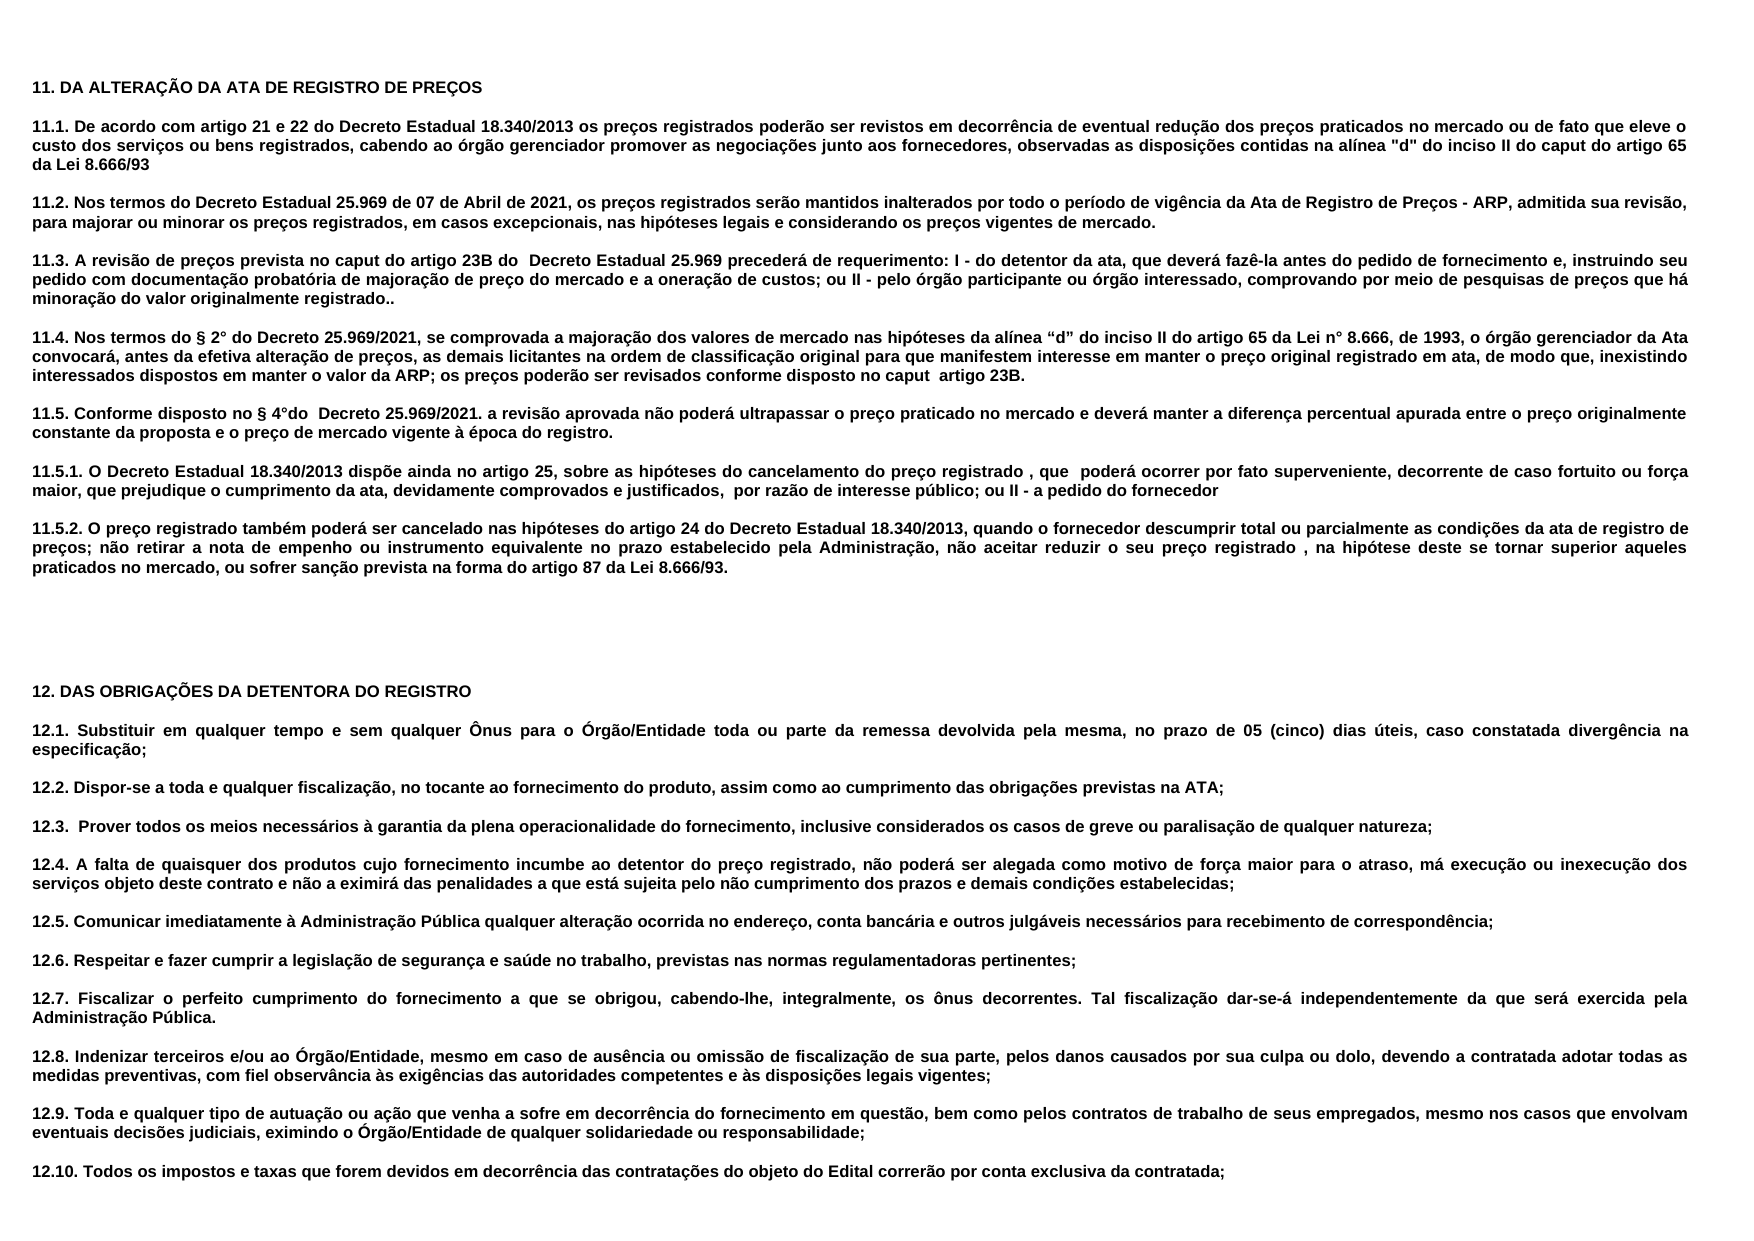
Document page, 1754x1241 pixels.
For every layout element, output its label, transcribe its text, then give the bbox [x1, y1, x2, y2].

text 12.5. Comunicar imediatamente à Administração Pública qualquer alteração ocorrida no endereço, conta bancária e outros julgáveis necessários para recebimento de correspondência; [32, 912, 1690, 931]
text 11.5.2. O preço registrado também poderá ser cancelado nas hipóteses do artigo 24 do Decreto Estadual 18.340/2013, quando o fornecedor descumprir total ou parcialmente as condições da ata de registro de preços; não retirar a nota de empenho ou instrumento equivalente no prazo estabelecido pela Administração, não aceitar reduzir o seu preço registrado , na hipótese deste se tornar superior aqueles praticados no mercado, ou sofrer sanção prevista na forma do artigo 87 da Lei 8.666/93. [32, 519, 1690, 577]
text 12.9. Toda e qualquer tipo de autuação ou ação que venha a sofre em decorrência do fornecimento em questão, bem como pelos contratos de trabalho de seus empregados, mesmo nos casos que envolvam eventuais decisões judiciais, eximindo o Órgão/Entidade de qualquer solidariedade ou responsabilidade; [32, 1104, 1690, 1142]
text 12.10. Todos os impostos e taxas que forem devidos em decorrência das contratações do objeto do Edital correrão por conta exclusiva da contratada; [32, 1161, 1690, 1181]
text 11.3. A revisão de preços prevista no caput do artigo 23B do Decreto Estadual 25.969 precederá de requerimento: I - do detentor da ata, que deverá fazê-la antes do pedido de fornecimento e, instruindo seu pedido com documentação probatória de majoração de preço do mercado e a oneração de custos; ou II - pelo órgão participante ou órgão interessado, comprovando por meio de pesquisas de preços que há minoração do valor originalmente registrado.. [32, 251, 1690, 308]
text 12.8. Indenizar terceiros e/ou ao Órgão/Entidade, mesmo em caso de ausência ou omissão de fiscalização de sua parte, pelos danos causados por sua culpa ou dolo, devendo a contratada adotar todas as medidas preventivas, com fiel observância às exigências das autoridades competentes e às disposições legais vigentes; [32, 1046, 1690, 1085]
text 12. DAS OBRIGAÇÕES DA DETENTORA DO REGISTRO [32, 682, 1690, 701]
text 12.6. Respeitar e fazer cumprir a legislação de segurança e saúde no trabalho, previstas nas normas regulamentadoras pertinentes; [32, 951, 1690, 970]
text 12.2. Dispor-se a toda e qualquer fiscalização, no tocante ao fornecimento do produto, assim como ao cumprimento das obrigações previstas na ATA; [32, 778, 1690, 797]
text 12.4. A falta de quaisquer dos produtos cujo fornecimento incumbe ao detentor do preço registrado, não poderá ser alegada como motivo de força maior para o atraso, má execução ou inexecução dos serviços objeto deste contrato e não a eximirá das penalidades a que está sujeita pelo não cumprimento dos prazos e demais condições estabelecidas; [32, 855, 1690, 893]
text 11.4. Nos termos do § 2° do Decreto 25.969/2021, se comprovada a majoração dos valores de mercado nas hipóteses da alínea “d” do inciso II do artigo 65 da Lei n° 8.666, de 1993, o órgão gerenciador da Ata convocará, antes da efetiva alteração de preços, as demais licitantes na ordem de classificação original para que manifestem interesse em manter o preço original registrado em ata, de modo que, inexistindo interessados dispostos em manter o valor da ARP; os preços poderão ser revisados conforme disposto no caput artigo 23B. [32, 327, 1690, 385]
text 11.2. Nos termos do Decreto Estadual 25.969 de 07 de Abril de 2021, os preços registrados serão mantidos inalterados por todo o período de vigência da Ata de Registro de Preços - ARP, admitida sua revisão, para majorar ou minorar os preços registrados, em casos excepcionais, nas hipóteses legais e considerando os preços vigentes de mercado. [32, 193, 1690, 232]
text 12.3. Prover todos os meios necessários à garantia da plena operacionalidade do fornecimento, inclusive considerados os casos de greve ou paralisação de qualquer natureza; [32, 816, 1690, 836]
text 11.5. Conforme disposto no § 4°do Decreto 25.969/2021. a revisão aprovada não poderá ultrapassar o preço praticado no mercado e deverá manter a diferença percentual apurada entre o preço originalmente constante da proposta e o preço de mercado vigente à época do registro. [32, 404, 1690, 442]
text 11.5.1. O Decreto Estadual 18.340/2013 dispõe ainda no artigo 25, sobre as hipóteses do cancelamento do preço registrado , que poderá ocorrer por fato superveniente, decorrente de caso fortuito ou força maior, que prejudique o cumprimento da ata, devidamente comprovados e justificados, por razão de interesse público; ou II - a pedido do fornecedor [32, 462, 1690, 500]
text 12.1. Substituir em qualquer tempo e sem qualquer Ônus para o Órgão/Entidade toda ou parte da remessa devolvida pela mesma, no prazo de 05 (cinco) dias úteis, caso constatada divergência na especificação; [32, 721, 1690, 759]
text 11. DA ALTERAÇÃO DA ATA DE REGISTRO DE PREÇOS [32, 78, 1690, 97]
text 11.1. De acordo com artigo 21 e 22 do Decreto Estadual 18.340/2013 os preços registrados poderão ser revistos em decorrência de eventual redução dos preços praticados no mercado ou de fato que eleve o custo dos serviços ou bens registrados, cabendo ao órgão gerenciador promover as negociações junto aos fornecedores, observadas as disposições contidas na alínea "d" do inciso II do caput do artigo 65 da Lei 8.666/93 [32, 117, 1690, 174]
text 12.7. Fiscalizar o perfeito cumprimento do fornecimento a que se obrigou, cabendo-lhe, integralmente, os ônus decorrentes. Tal fiscalização dar-se-á independentemente da que será exercida pela Administração Pública. [32, 989, 1690, 1027]
